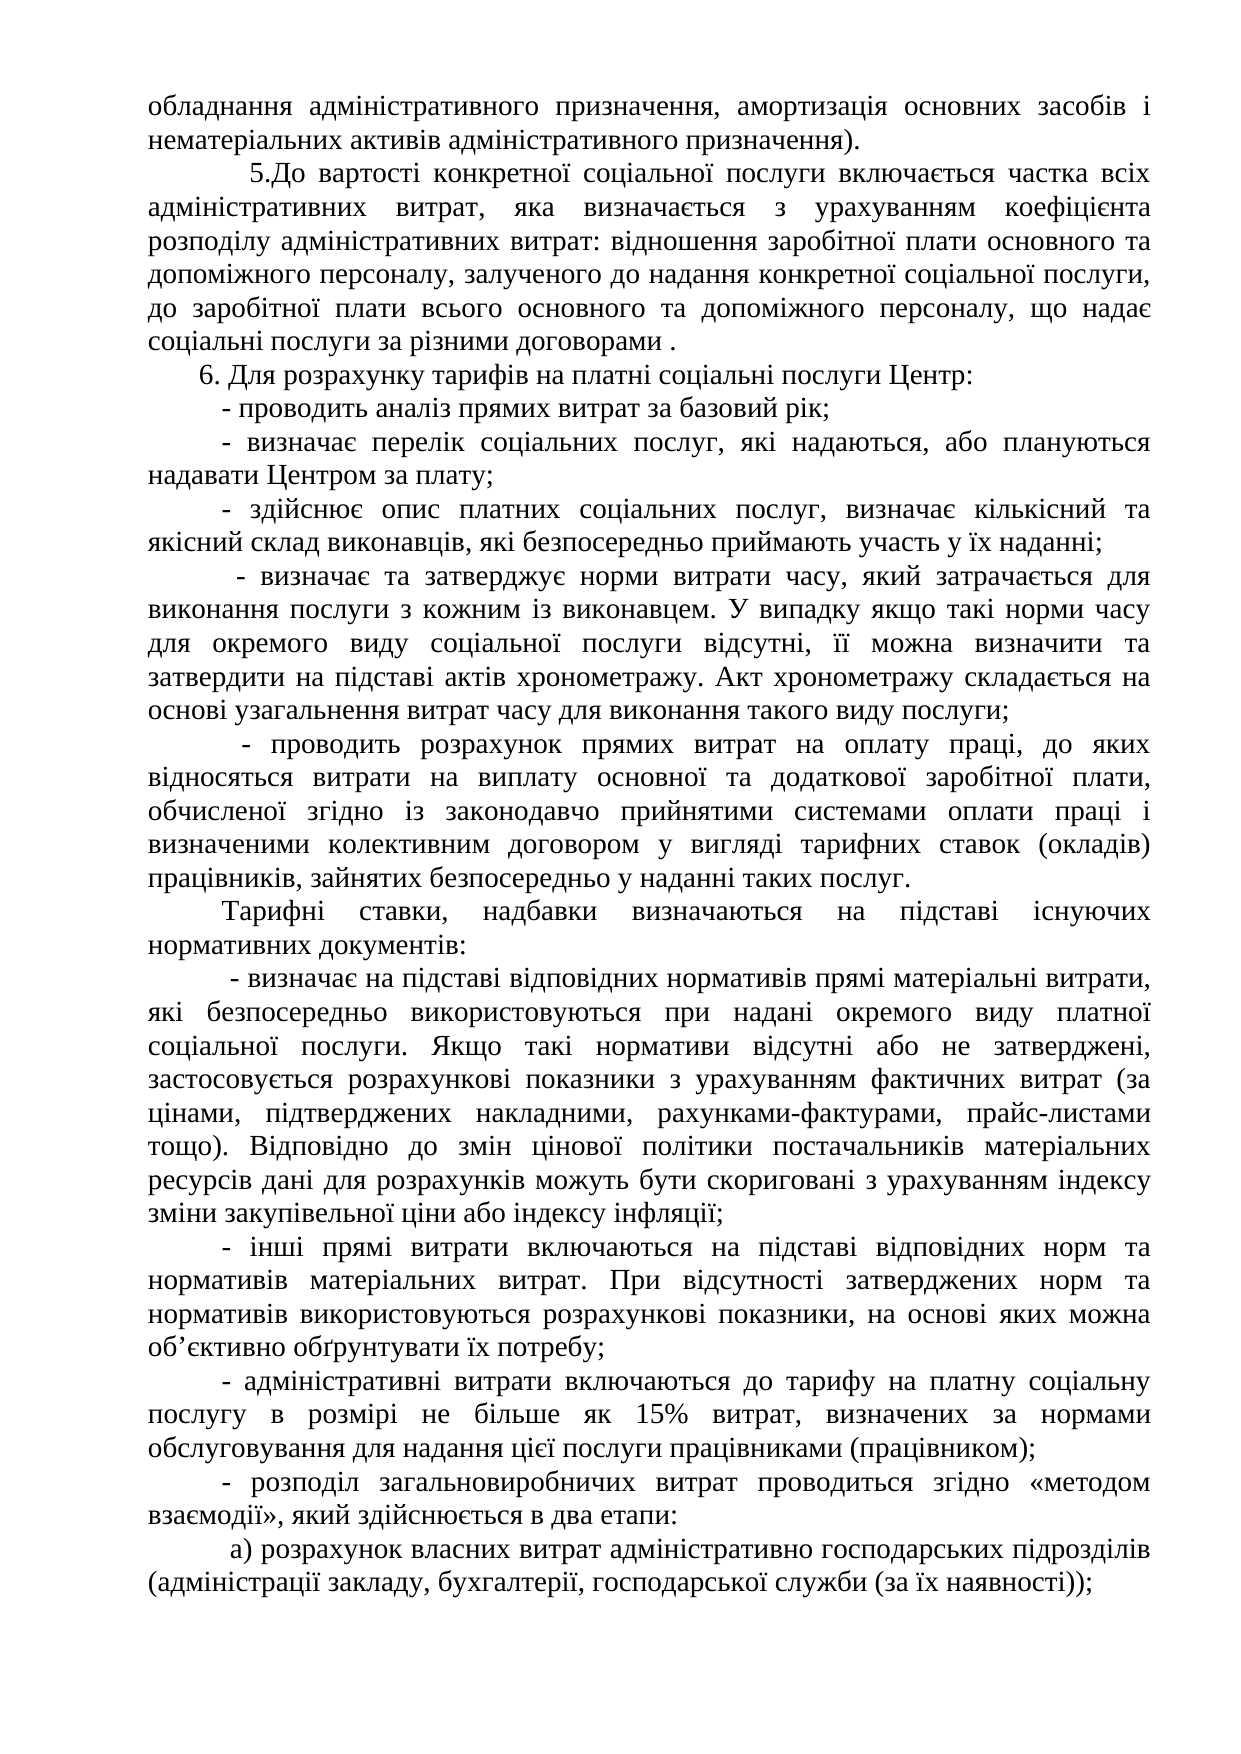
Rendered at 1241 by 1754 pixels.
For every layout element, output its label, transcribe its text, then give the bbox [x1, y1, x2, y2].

text - визначає на підставі відповідних нормативів прямі матеріальні витрати, які безпосередньо використовуються при надані окремого виду платної соціальної послуги. Якщо такі нормативи відсутні або не затверджені, застосовується розрахункові показники з урахуванням фактичних витрат (за цінами, підтверджених накладними, рахунками-фактурами, прайс-листами тощо). Відповідно до змін цінової політики постачальників матеріальних ресурсів дані для розрахунків можуть бути скориговані з урахуванням індексу зміни закупівельної ціни або індексу інфляції; [148, 961, 1152, 1229]
text 5.До вартості конкретної соціальної послуги включається частка всіх адміністративних витрат, яка визначається з урахуванням коефіцієнта розподілу адміністративних витрат: відношення заробітної плати основного та допоміжного персоналу, залученого до надання конкретної соціальної послуги, до заробітної плати всього основного та допоміжного персоналу, що надає соціальні послуги за різними договорами . [148, 156, 1152, 357]
text 6. Для розрахунку тарифів на платні соціальні послуги Центр: [148, 357, 1152, 390]
text - проводить розрахунок прямих витрат на оплату праці, до яких відносяться витрати на виплату основної та додаткової заробітної плати, обчисленої згідно із законодавчо прийнятими системами оплати праці і визначеними колективним договором у вигляді тарифних ставок (окладів) працівників, зайнятих безпосередньо у наданні таких послуг. [148, 726, 1152, 893]
text - розподіл загальновиробничих витрат проводиться згідно «методом взаємодії», який здійснюється в два етапи: [148, 1464, 1152, 1531]
text - адміністративні витрати включаються до тарифу на платну соціальну послугу в розмірі не більше як 15% витрат, визначених за нормами обслуговування для надання цієї послуги працівниками (працівником); [148, 1363, 1152, 1464]
text - визначає та затверджує норми витрати часу, який затрачається для виконання послуги з кожним із виконавцем. У випадку якщо такі норми часу для окремого виду соціальної послуги відсутні, її можна визначити та затвердити на підставі актів хронометражу. Акт хронометражу складається на основі узагальнення витрат часу для виконання такого виду послуги; [148, 558, 1152, 726]
text - проводить аналіз прямих витрат за базовий рік; [148, 390, 1152, 424]
text - здійснює опис платних соціальних послуг, визначає кількісний та якісний склад виконавців, які безпосередньо приймають участь у їх наданні; [148, 491, 1152, 558]
text Тарифні ставки, надбавки визначаються на підставі існуючих нормативних документів: [148, 893, 1152, 961]
text - інші прямі витрати включаються на підставі відповідних норм та нормативів матеріальних витрат. При відсутності затверджених норм та нормативів використовуються розрахункові показники, на основі яких можна об’єктивно обґрунтувати їх потребу; [148, 1229, 1152, 1363]
text а) розрахунок власних витрат адміністративно господарських підрозділів (адміністрації закладу, бухгалтерії, господарської служби (за їх наявності)); [148, 1531, 1152, 1598]
text - визначає перелік соціальних послуг, які надаються, або плануються надавати Центром за плату; [148, 424, 1152, 491]
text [148, 88, 1152, 156]
